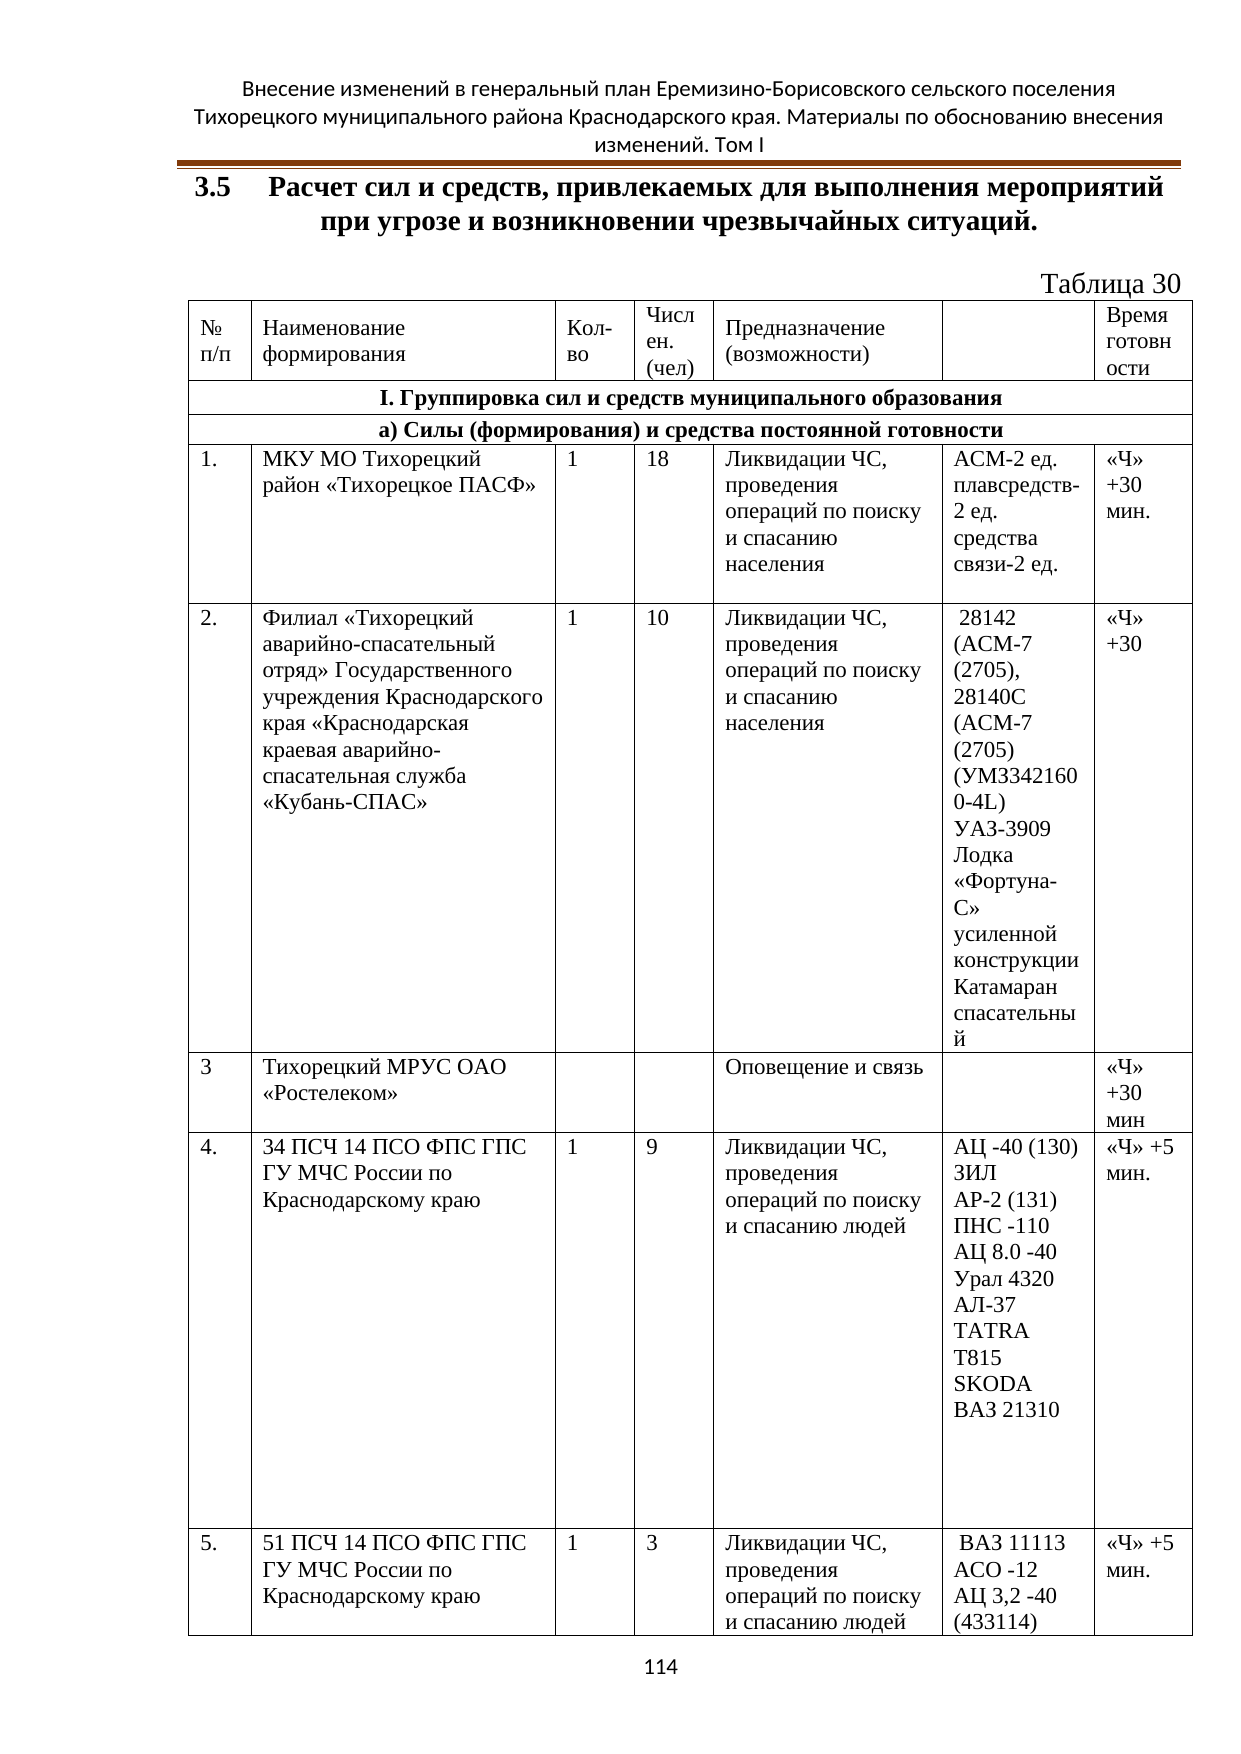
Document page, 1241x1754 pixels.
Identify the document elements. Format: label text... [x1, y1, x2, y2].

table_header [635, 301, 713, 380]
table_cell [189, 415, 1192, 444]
text Таблица 30 [177, 266, 1181, 300]
list Расчет сил и средств, привлекаемых для выполнения мероприятий при угрозе и возникновении чрезвычайных ситуаций. [177, 169, 1181, 236]
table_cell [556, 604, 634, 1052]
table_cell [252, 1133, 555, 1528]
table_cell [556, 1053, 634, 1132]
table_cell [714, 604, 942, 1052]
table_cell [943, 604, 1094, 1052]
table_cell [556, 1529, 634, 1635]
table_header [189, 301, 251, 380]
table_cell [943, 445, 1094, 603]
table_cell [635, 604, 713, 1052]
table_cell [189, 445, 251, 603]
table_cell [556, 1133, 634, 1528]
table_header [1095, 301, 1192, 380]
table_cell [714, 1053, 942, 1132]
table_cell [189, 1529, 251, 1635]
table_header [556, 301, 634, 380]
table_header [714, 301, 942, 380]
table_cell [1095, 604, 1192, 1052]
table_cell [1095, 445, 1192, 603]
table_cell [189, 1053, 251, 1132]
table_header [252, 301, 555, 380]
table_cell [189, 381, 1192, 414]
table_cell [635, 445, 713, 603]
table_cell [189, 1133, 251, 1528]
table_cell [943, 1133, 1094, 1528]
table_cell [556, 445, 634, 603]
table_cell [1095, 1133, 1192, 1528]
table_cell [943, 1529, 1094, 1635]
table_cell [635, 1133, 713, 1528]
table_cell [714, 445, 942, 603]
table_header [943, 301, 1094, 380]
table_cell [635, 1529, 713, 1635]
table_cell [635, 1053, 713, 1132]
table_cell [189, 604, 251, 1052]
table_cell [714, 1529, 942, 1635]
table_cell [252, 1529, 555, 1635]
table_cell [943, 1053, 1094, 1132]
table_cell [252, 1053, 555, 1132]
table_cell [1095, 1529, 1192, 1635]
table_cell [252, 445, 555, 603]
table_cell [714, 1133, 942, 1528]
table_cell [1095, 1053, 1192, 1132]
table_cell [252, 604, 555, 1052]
